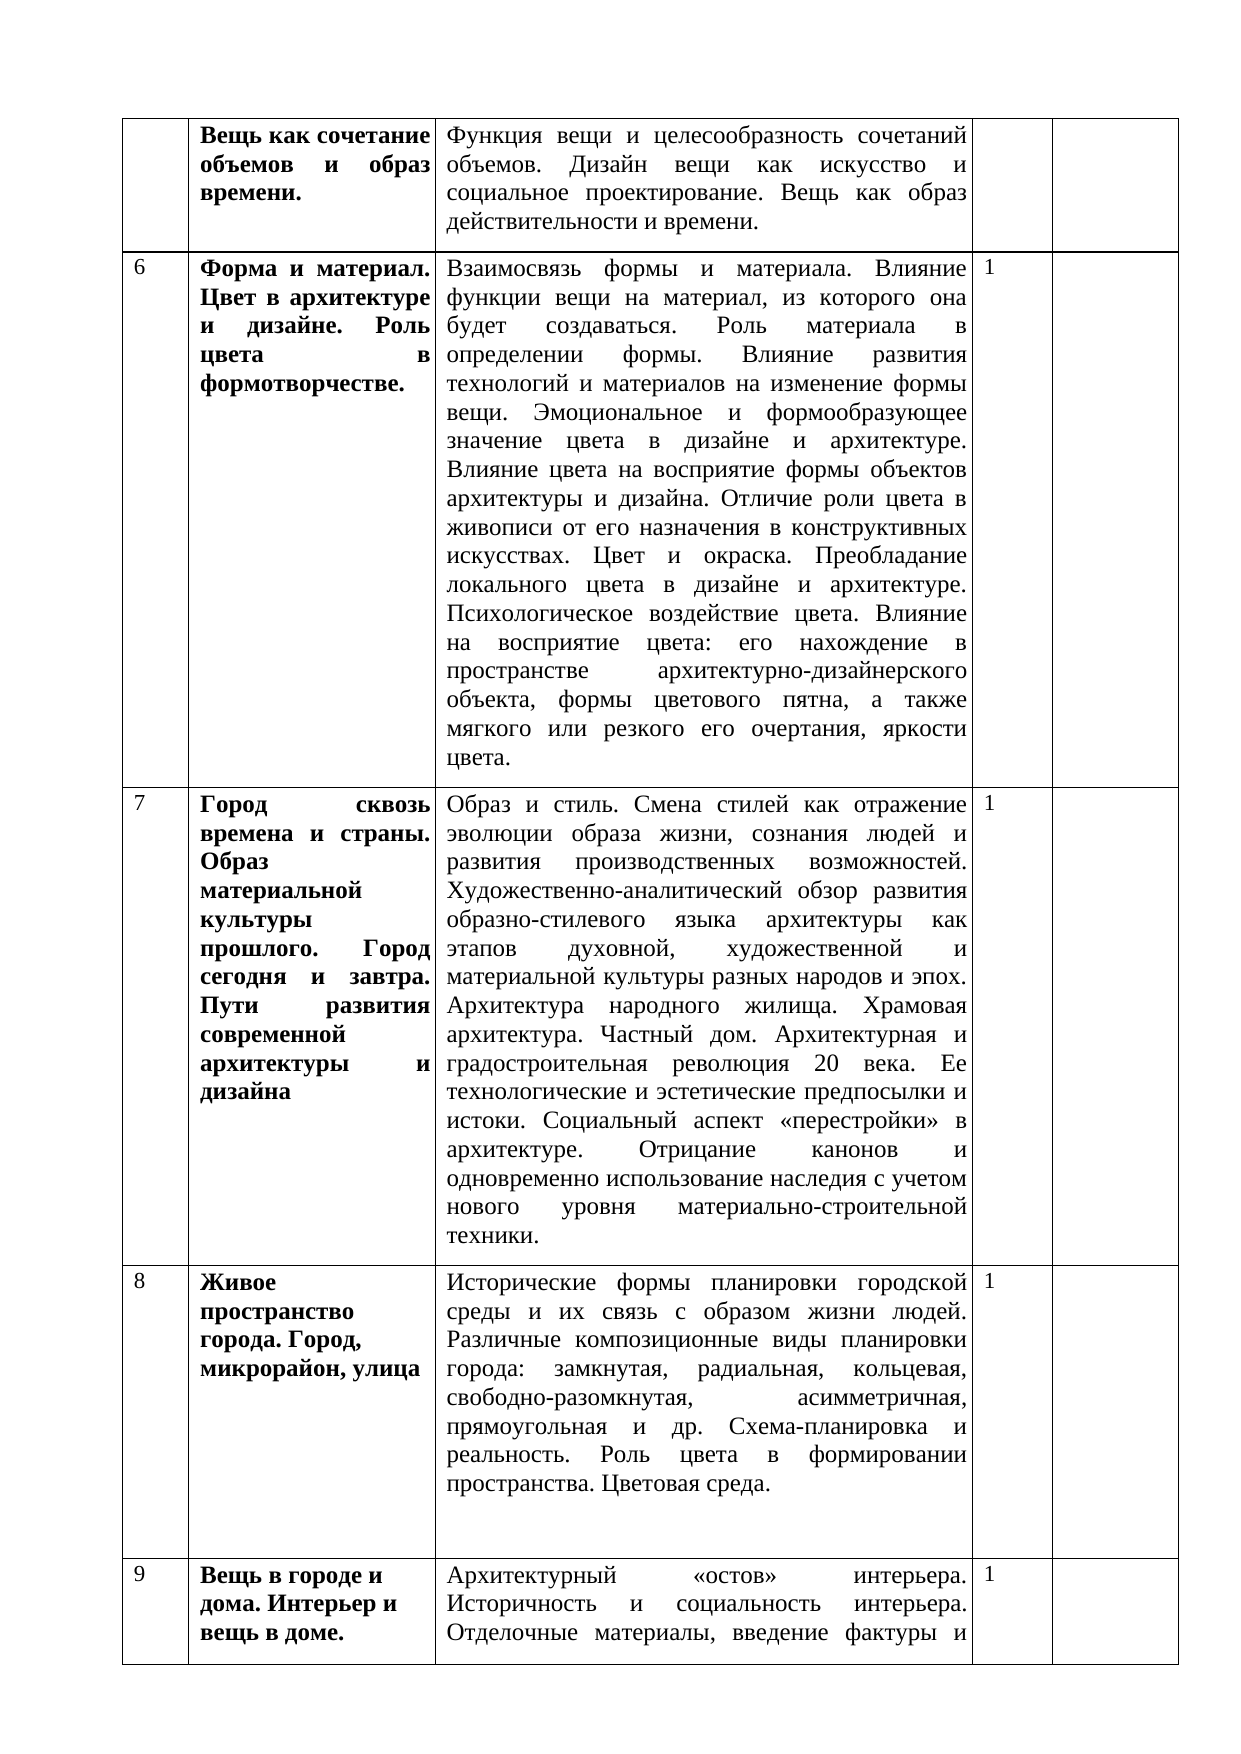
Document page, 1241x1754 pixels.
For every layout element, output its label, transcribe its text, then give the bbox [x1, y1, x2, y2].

table_cell 5 [123, 119, 188, 251]
table_cell Исторические формы планировки городской среды и их связь с образом жизни людей. Различные композиционные виды планировки города: замкнутая, радиальная, кольцевая, свободно-разомкнутая, асимметричная, прямоугольная и др. Схема-планировка и реальность. Роль цвета в формировании пространства. Цветовая среда. [436, 1266, 972, 1558]
table_cell 7 [123, 788, 188, 1265]
table_cell [1053, 1559, 1178, 1664]
table_cell Форма и материал. Цвет в архитектуре и дизайне. Роль цвета в формотворчестве. [189, 253, 435, 787]
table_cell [436, 119, 972, 251]
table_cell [436, 1559, 972, 1664]
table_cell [189, 1559, 435, 1664]
table_cell 1 [973, 253, 1052, 787]
table_cell Город сквозь времена и страны. Образ материальной культуры прошлого. Город сегодня и завтра. Пути развития современной архитектуры и дизайна [189, 788, 435, 1265]
table_cell 6 [123, 253, 188, 787]
table_cell [1053, 788, 1178, 1265]
table_cell 1 [973, 1559, 1052, 1664]
table_cell 1 [973, 1266, 1052, 1558]
table_cell 1 [973, 119, 1052, 251]
table_cell [1053, 253, 1178, 787]
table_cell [189, 119, 435, 251]
table_cell 9 [123, 1559, 188, 1664]
table_cell Взаимосвязь формы и материала. Влияние функции вещи на материал, из которого она будет создаваться. Роль материала в определении формы. Влияние развития технологий и материалов на изменение формы вещи. Эмоциональное и формообразующее значение цвета в дизайне и архитектуре. Влияние цвета на восприятие формы объектов архитектуры и дизайна. Отличие роли цвета в живописи от его назначения в конструктивных искусствах. Цвет и окраска. Преобладание локального цвета в дизайне и архитектуре. Психологическое воздействие цвета. Влияние на восприятие цвета: его нахождение в пространстве архитектурно-дизайнерского объекта, формы цветового пятна, а также мягкого или резкого его очертания, яркости цвета. [436, 253, 972, 787]
table_cell 1 [973, 788, 1052, 1265]
table_cell Образ и стиль. Смена стилей как отражение эволюции образа жизни, сознания людей и развития производственных возможностей. Художественно-аналитический обзор развития образно-стилевого языка архитектуры как этапов духовной, художественной и материальной культуры разных народов и эпох. Архитектура народного жилища. Храмовая архитектура. Частный дом. Архитектурная и градостроительная революция 20 века. Ее технологические и эстетические предпосылки и истоки. Социальный аспект «перестройки» в архитектуре. Отрицание канонов и одновременно использование наследия с учетом нового уровня материально-строительной техники. [436, 788, 972, 1265]
table_cell [1053, 1266, 1178, 1558]
table_cell 8 [123, 1266, 188, 1558]
table_cell Живое пространство города. Город, микрорайон, улица [189, 1266, 435, 1558]
table_cell [1053, 119, 1178, 251]
